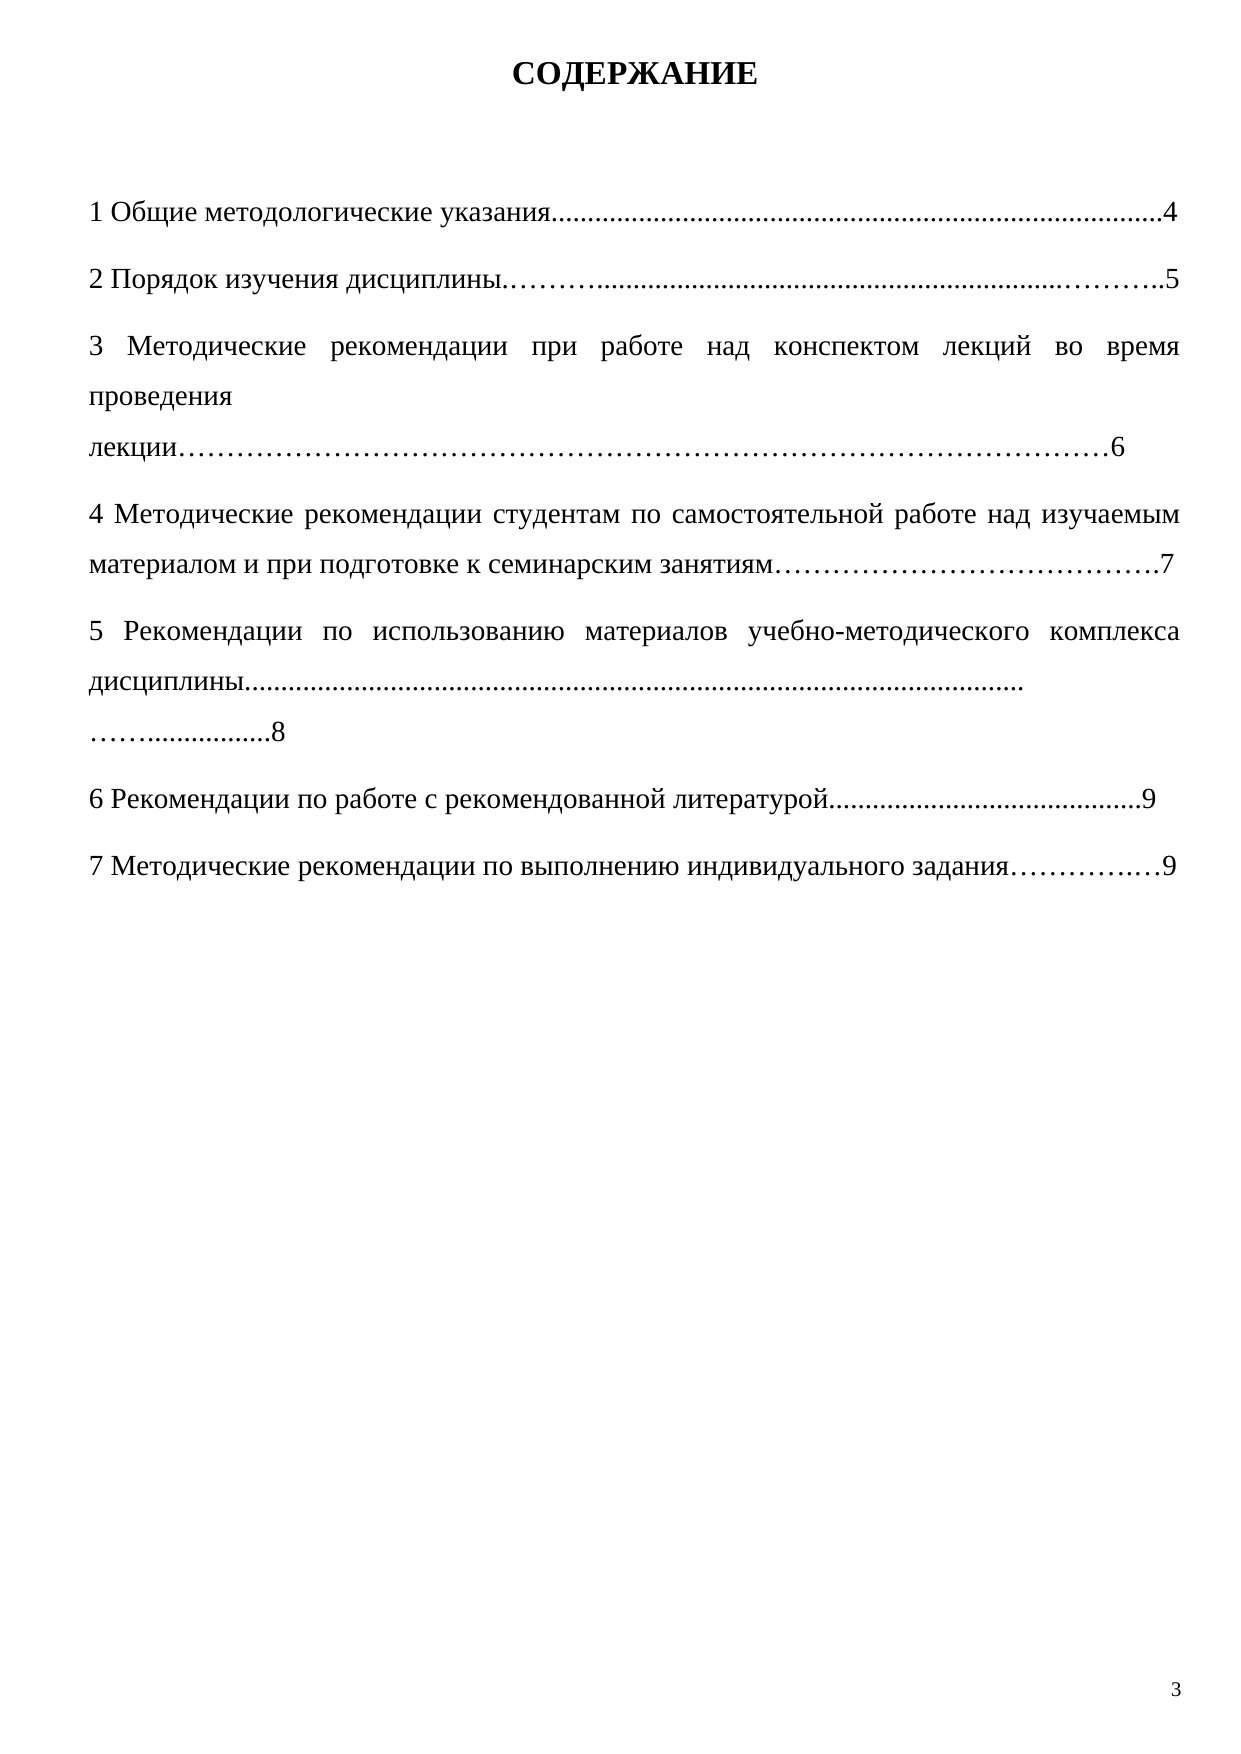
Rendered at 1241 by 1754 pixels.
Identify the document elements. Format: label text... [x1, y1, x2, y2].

text 5 Рекомендации по использованию материалов учебно-методического комплекса дисциплины...........................................................................................................…….................8 [88, 613, 1181, 747]
text 7 Методические рекомендации по выполнению индивидуального задания………….…9 [88, 848, 1181, 881]
text 2 Порядок изучения дисциплины.………................................................................………..5 [88, 261, 1181, 295]
text 3 Методические рекомендации при работе над конспектом лекций во время проведения лекции……………………………………………………………………………………6 [88, 328, 1181, 462]
text СОДЕРЖАНИЕ [88, 53, 1181, 91]
text 4 Методические рекомендации студентам по самостоятельной работе над изучаемым материалом и при подготовке к семинарским занятиям………………………………….7 [88, 496, 1181, 580]
text 6 Рекомендации по работе с рекомендованной литературой...........................................9 [88, 781, 1181, 814]
text 1 Общие методологические указания....................................................................................4 [88, 194, 1181, 228]
